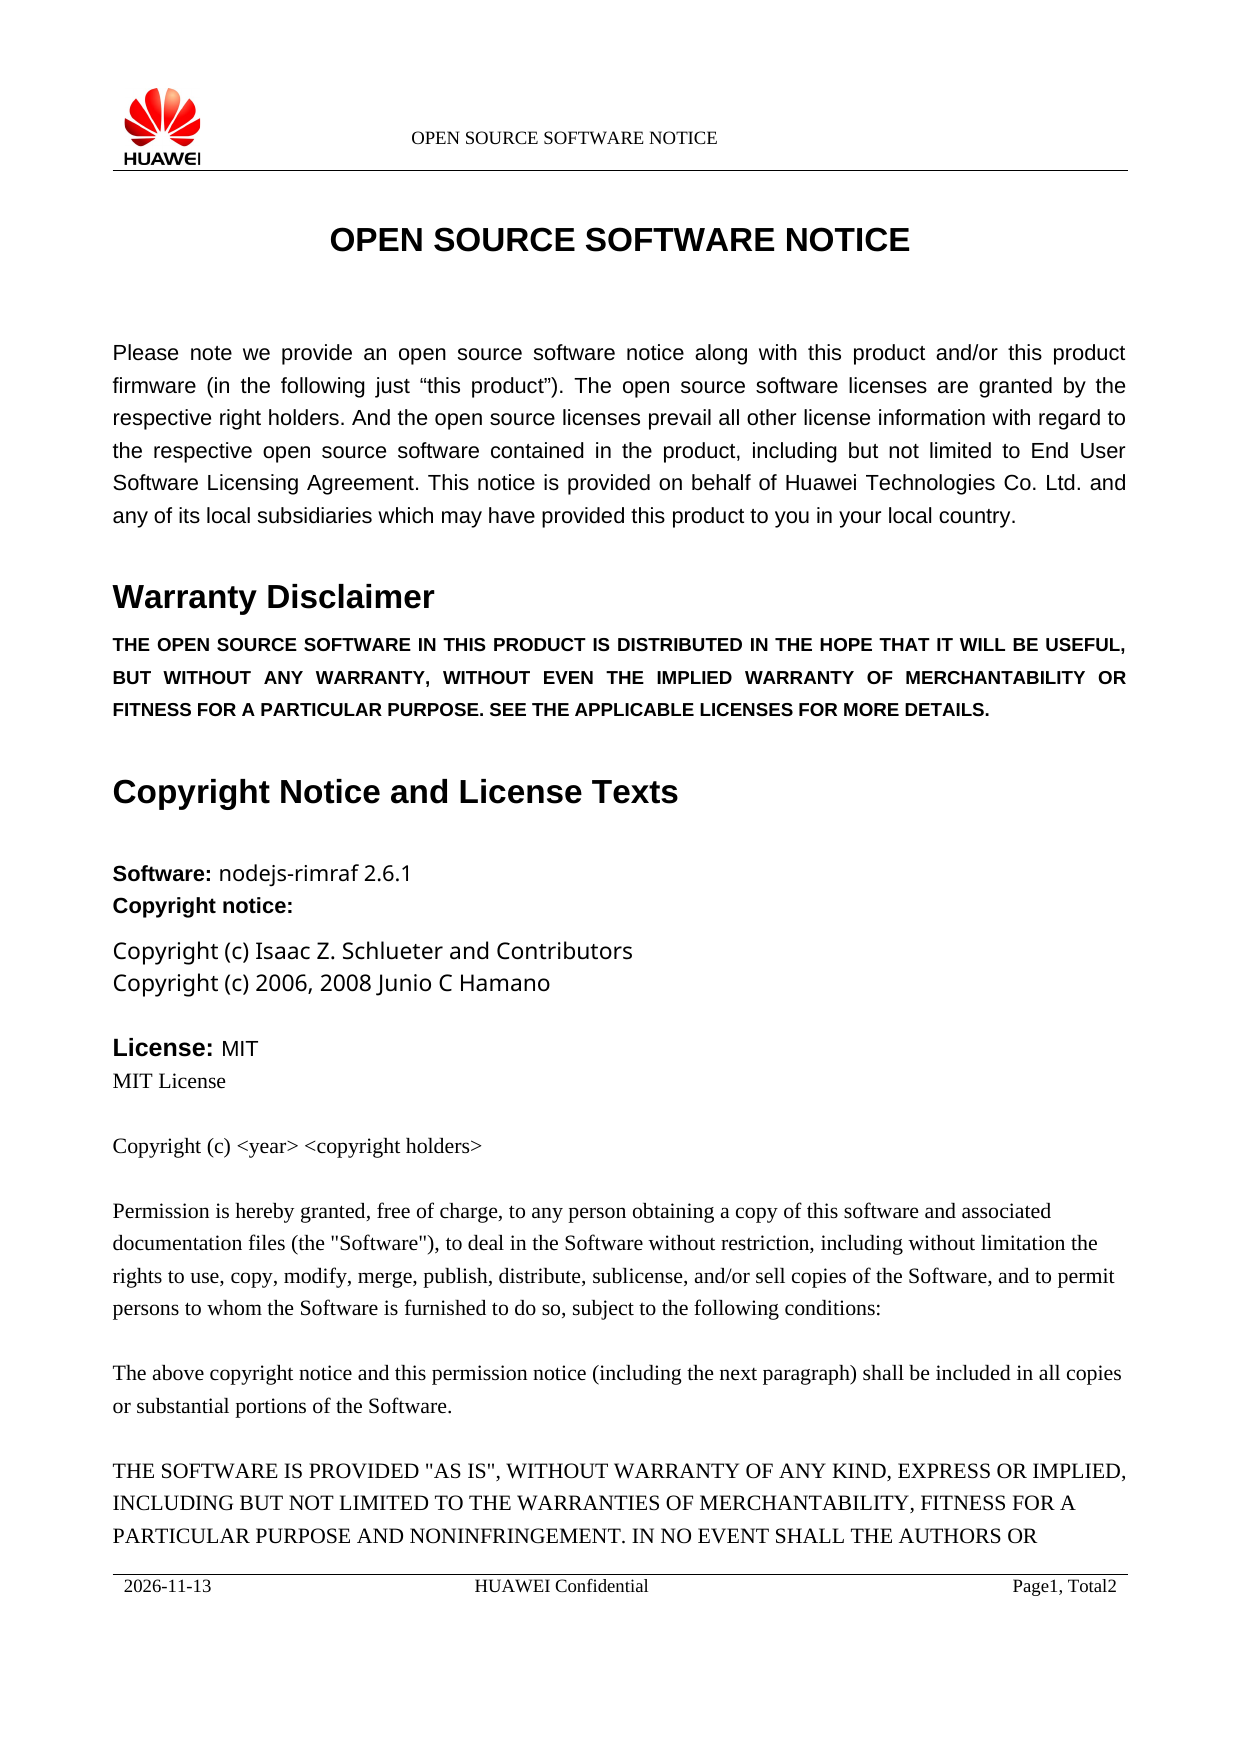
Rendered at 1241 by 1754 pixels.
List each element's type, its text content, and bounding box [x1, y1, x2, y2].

text Copyright Notice and License Texts [112, 759, 1128, 824]
text Warranty Disclaimer [112, 564, 1128, 629]
title Software: nodejs-rimraf 2.6.1 [112, 856, 1128, 889]
text Please note we provide an open source software notice along with this product and/or this product firmware (in the following just “this product”). The open source software licenses are granted by the respective right holders. And the open source licenses prevail all other license information with regard to the respective open source software contained in the product, including but not limited to End User Software Licensing Agreement. This notice is provided on behalf of Huawei Technologies Co. Ltd. and any of its local subsidiaries which may have provided this product to you in your local country. [112, 336, 1128, 531]
text The open source software in this product is distributed in the hope that it will be useful, but WITHOUT ANY WARRANTY, without even the implied warranty of MERCHANTABILITY or FITNESS FOR A PARTICULAR PURPOSE. See the applicable licenses for more details. [112, 629, 1128, 726]
text License: MIT [112, 1031, 1128, 1064]
text Copyright (c) Isaac Z. Schlueter and Contributors Copyright (c) 2006, 2008 Junio C Hamano [112, 934, 1128, 1031]
picture [124, 88, 201, 165]
text OPEN SOURCE SOFTWARE NOTICE [112, 206, 1128, 271]
text Copyright notice: [112, 889, 1128, 921]
